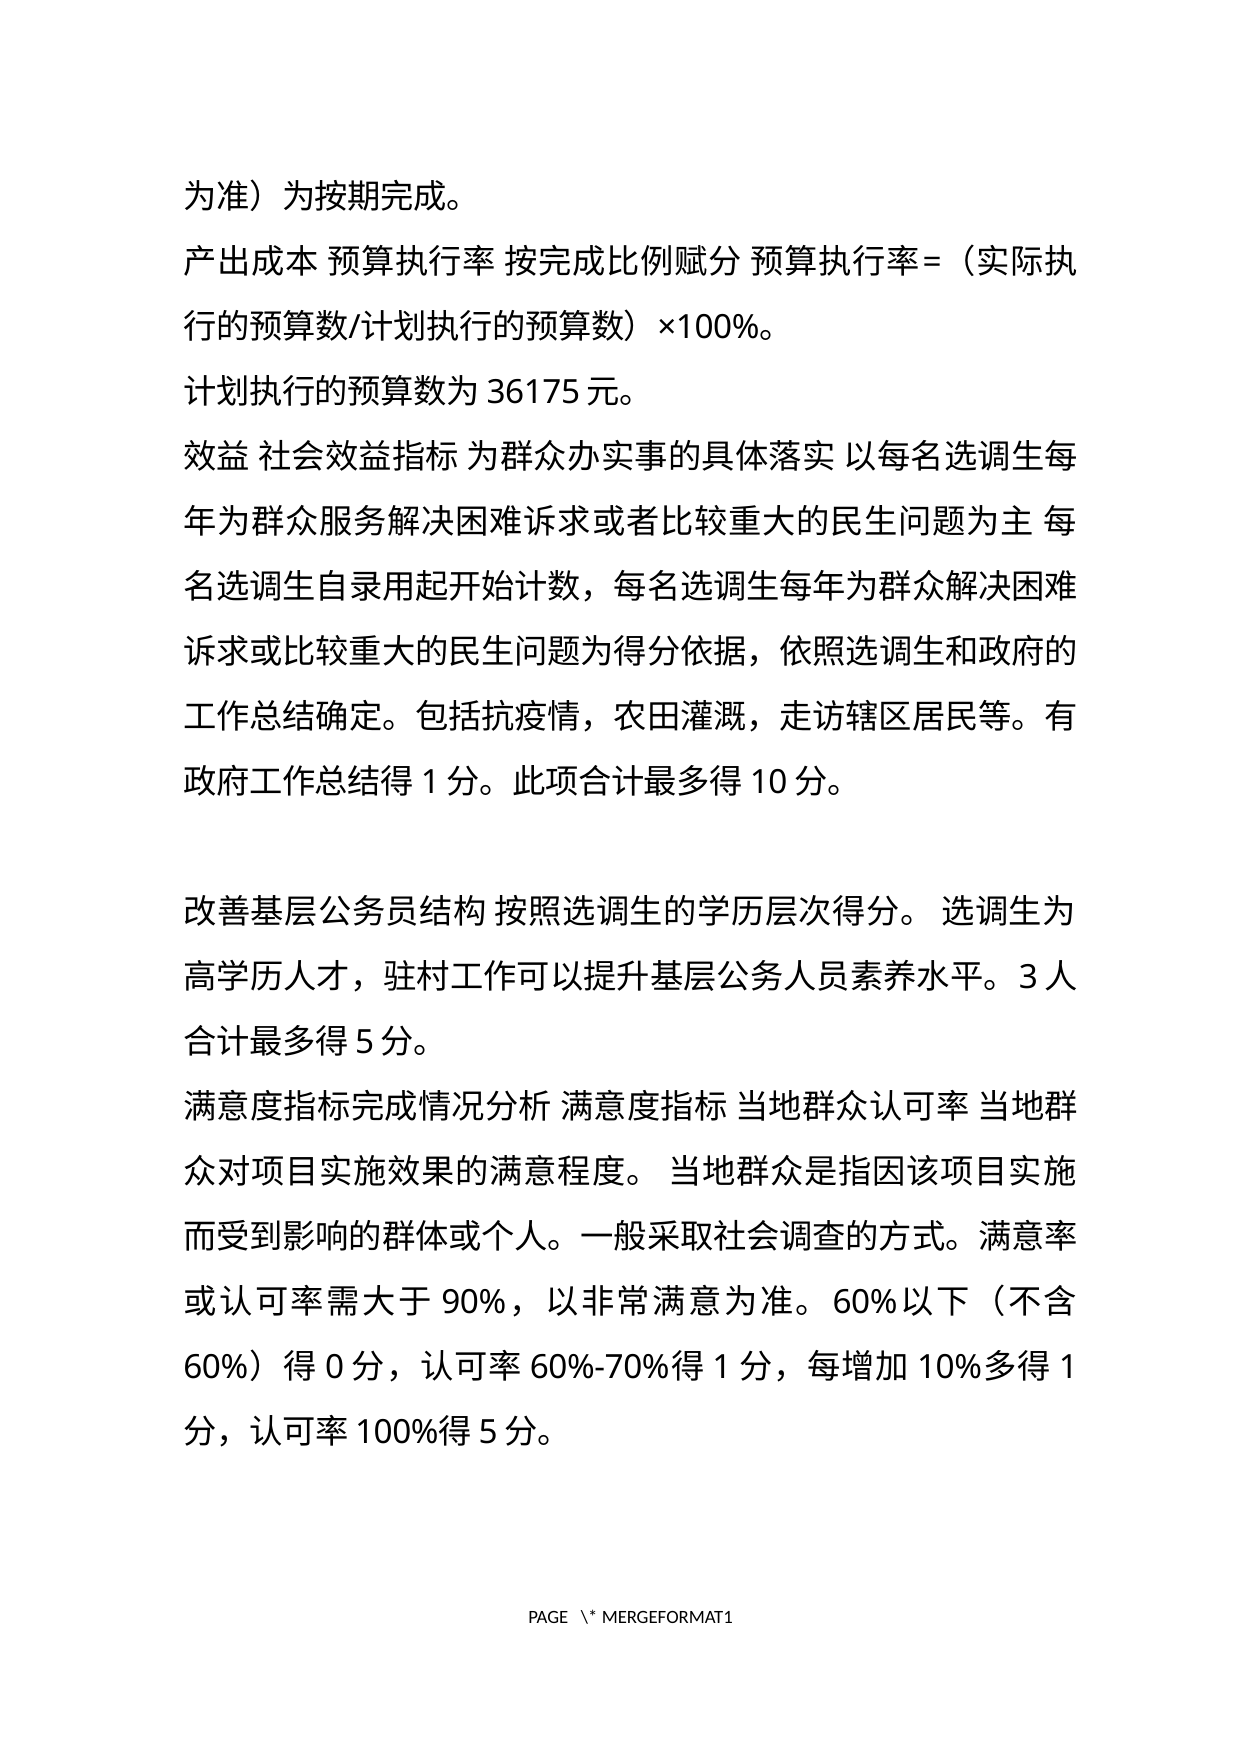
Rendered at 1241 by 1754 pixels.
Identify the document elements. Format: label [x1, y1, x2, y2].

text [183, 162, 1078, 1462]
